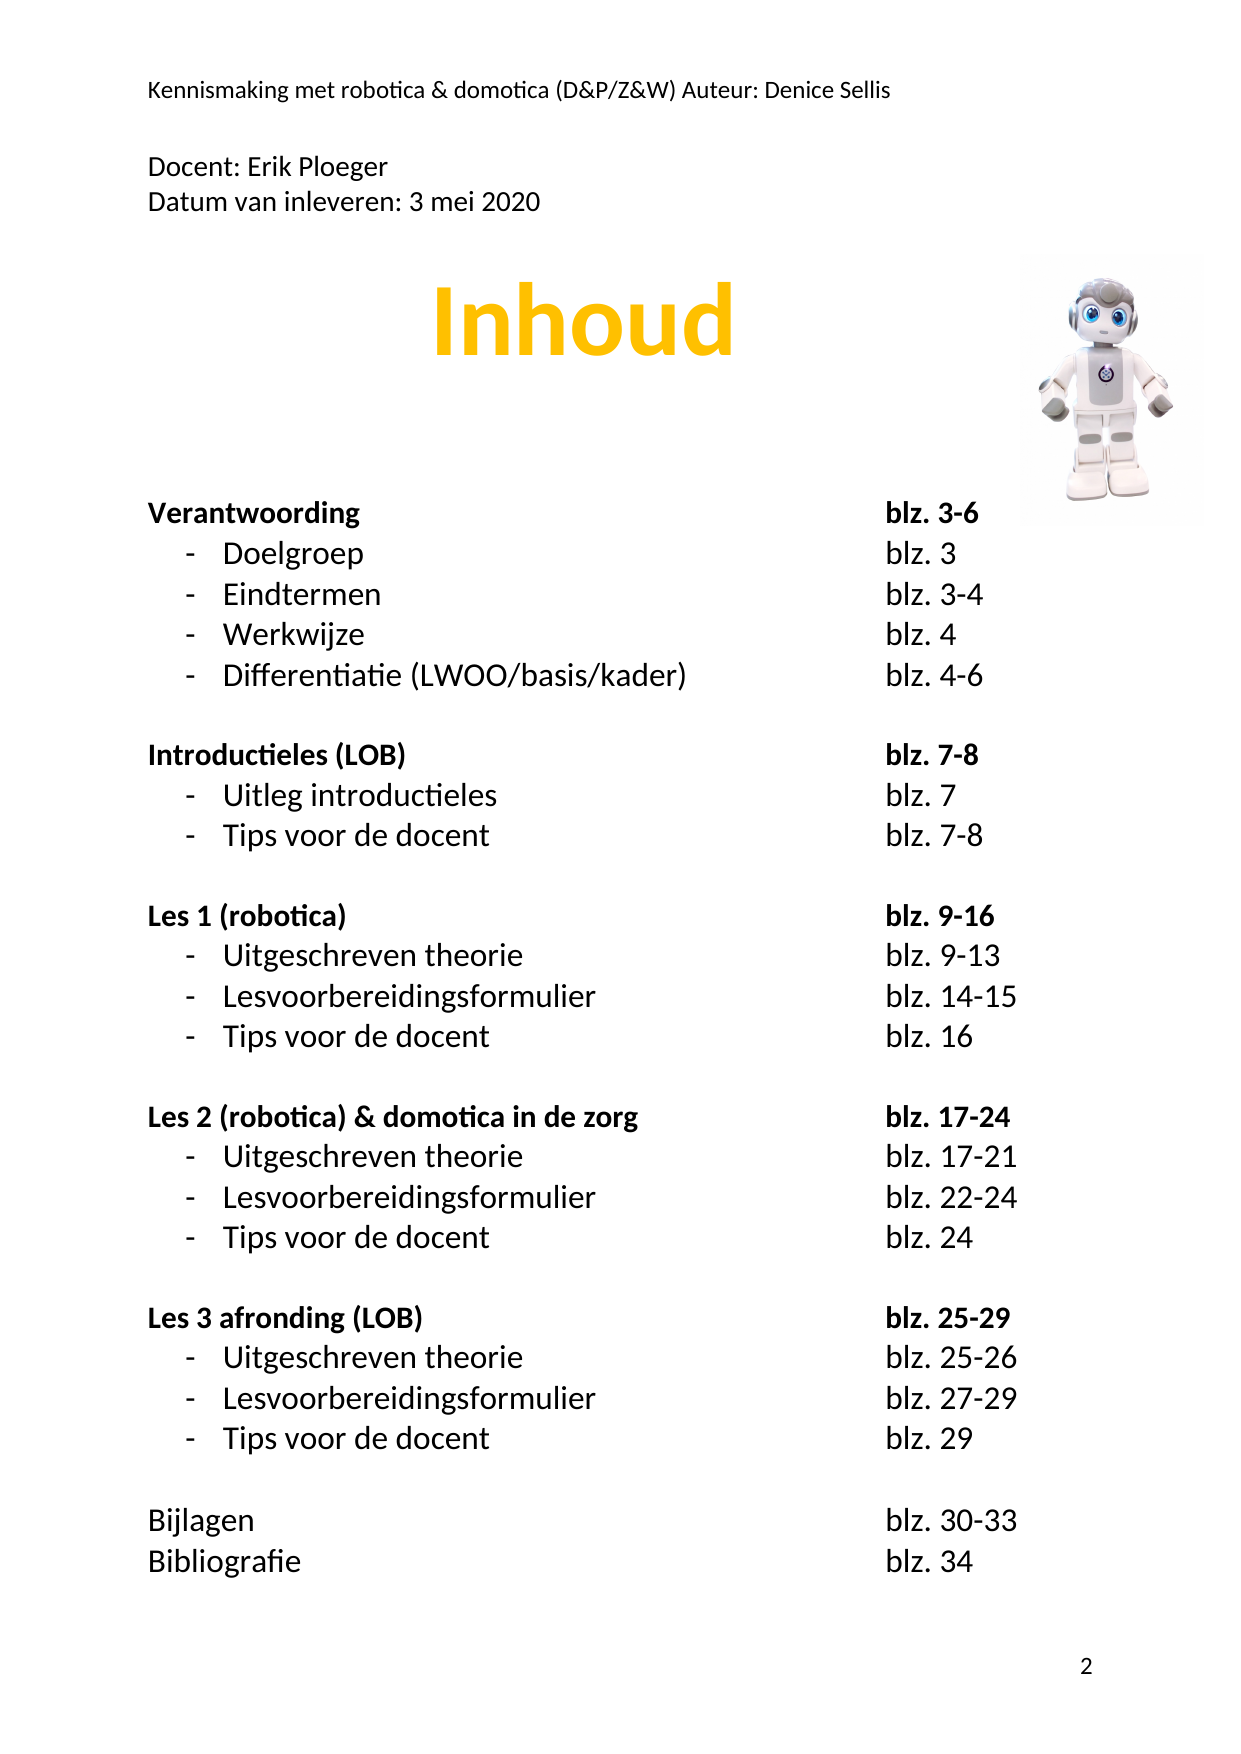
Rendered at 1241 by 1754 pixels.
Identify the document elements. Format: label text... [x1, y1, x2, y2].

text Les 1 (robotica) blz. 9-16 [148, 896, 1093, 934]
list Tips voor de docent blz. 29 [185, 1417, 1093, 1458]
list Lesvoorbereidingsformulier blz. 27-29 [185, 1377, 1093, 1417]
list Doelgroep blz. 3 [185, 532, 1093, 572]
text Inhoud [148, 254, 1020, 382]
list Uitgeschreven theorie blz. 25-26 [185, 1336, 1093, 1377]
list Werkwijze blz. 4 [185, 613, 1093, 654]
list Uitgeschreven theorie blz. 9-13 [185, 934, 1093, 974]
list Uitleg introductieles blz. 7 [185, 773, 1093, 814]
text Bijlagen blz. 30-33 [148, 1499, 1093, 1539]
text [148, 148, 1093, 219]
list Tips voor de docent blz. 24 [185, 1216, 1093, 1257]
text Les 2 (robotica) & domotica in de zorg blz. 17-24 [148, 1097, 1093, 1135]
text Les 3 afronding (LOB) blz. 25-29 [148, 1298, 1093, 1336]
picture [1020, 254, 1204, 526]
text Bibliografie blz. 34 [148, 1539, 1093, 1580]
list Tips voor de docent blz. 16 [185, 1015, 1093, 1056]
list Lesvoorbereidingsformulier blz. 22-24 [185, 1176, 1093, 1216]
list Differentiatie (LWOO/basis/kader) blz. 4-6 [185, 654, 1093, 695]
list Eindtermen blz. 3-4 [185, 572, 1093, 613]
list Tips voor de docent blz. 7-8 [185, 814, 1093, 855]
list Uitgeschreven theorie blz. 17-21 [185, 1135, 1093, 1176]
list Lesvoorbereidingsformulier blz. 14-15 [185, 974, 1093, 1015]
text Introductieles (LOB) blz. 7-8 [148, 735, 1093, 773]
text Verantwoording blz. 3-6 [148, 494, 1093, 532]
